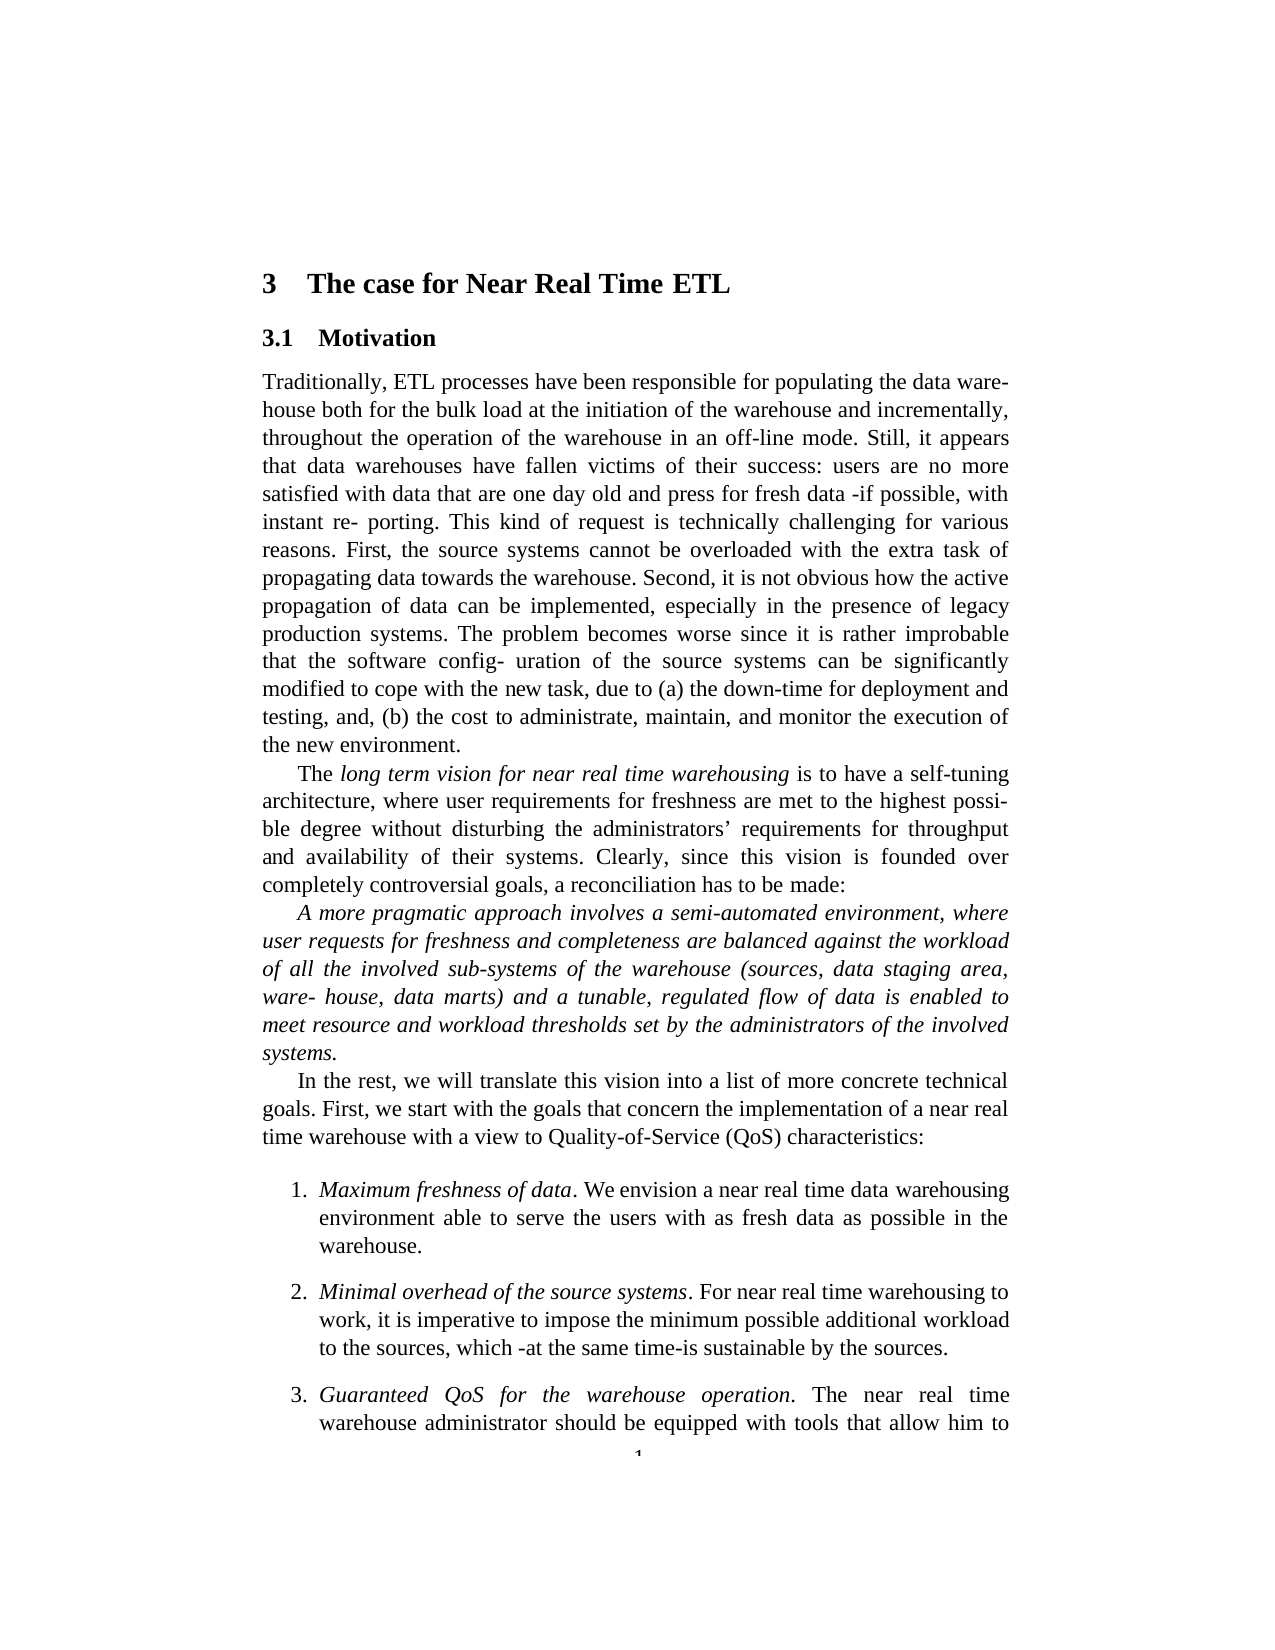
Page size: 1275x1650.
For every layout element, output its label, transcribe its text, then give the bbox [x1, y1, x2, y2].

subtitle Motivation [262, 323, 1223, 352]
text A more pragmatic approach involves a semi-automated environment, where user requests for freshness and completeness are balanced against the workload of all the involved sub-systems of the warehouse (sources, data staging area, ware- house, data marts) and a tunable, regulated flow of data is enabled to meet resource and workload thresholds set by the administrators of the involved systems. [262, 899, 1009, 1065]
list Maximum freshness of data. We envision a near real time data warehousing environment able to serve the users with as fresh data as possible in the warehouse. [290, 1176, 1009, 1258]
subtitle The case for Near Real Time ETL [262, 266, 1223, 300]
text Traditionally, ETL processes have been responsible for populating the data ware- house both for the bulk load at the initiation of the warehouse and incrementally, throughout the operation of the warehouse in an off-line mode. Still, it appears that data warehouses have fallen victims of their success: users are no more satisfied with data that are one day old and press for fresh data -if possible, with instant re- porting. This kind of request is technically challenging for various reasons. First, the source systems cannot be overloaded with the extra task of propagating data towards the warehouse. Second, it is not obvious how the active propagation of data can be implemented, especially in the presence of legacy production systems. The problem becomes worse since it is rather improbable that the software config- uration of the source systems can be significantly modified to cope with the new task, due to (a) the down-time for deployment and testing, and, (b) the cost to administrate, maintain, and monitor the execution of the new environment. [262, 368, 1009, 758]
text In the rest, we will translate this vision into a list of more concrete technical goals. First, we start with the goals that concern the implementation of a near real time warehouse with a view to Quality-of-Service (QoS) characteristics: [262, 1067, 1009, 1149]
text The long term vision for near real time warehousing is to have a self-tuning architecture, where user requirements for freshness are met to the highest possi- ble degree without disturbing the administrators’ requirements for throughput and availability of their systems. Clearly, since this vision is founded over completely controversial goals, a reconciliation has to be made: [262, 759, 1009, 898]
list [290, 1381, 1009, 1435]
list Minimal overhead of the source systems. For near real time warehousing to work, it is imperative to impose the minimum possible additional workload to the sources, which -at the same time-is sustainable by the sources. [290, 1278, 1009, 1361]
